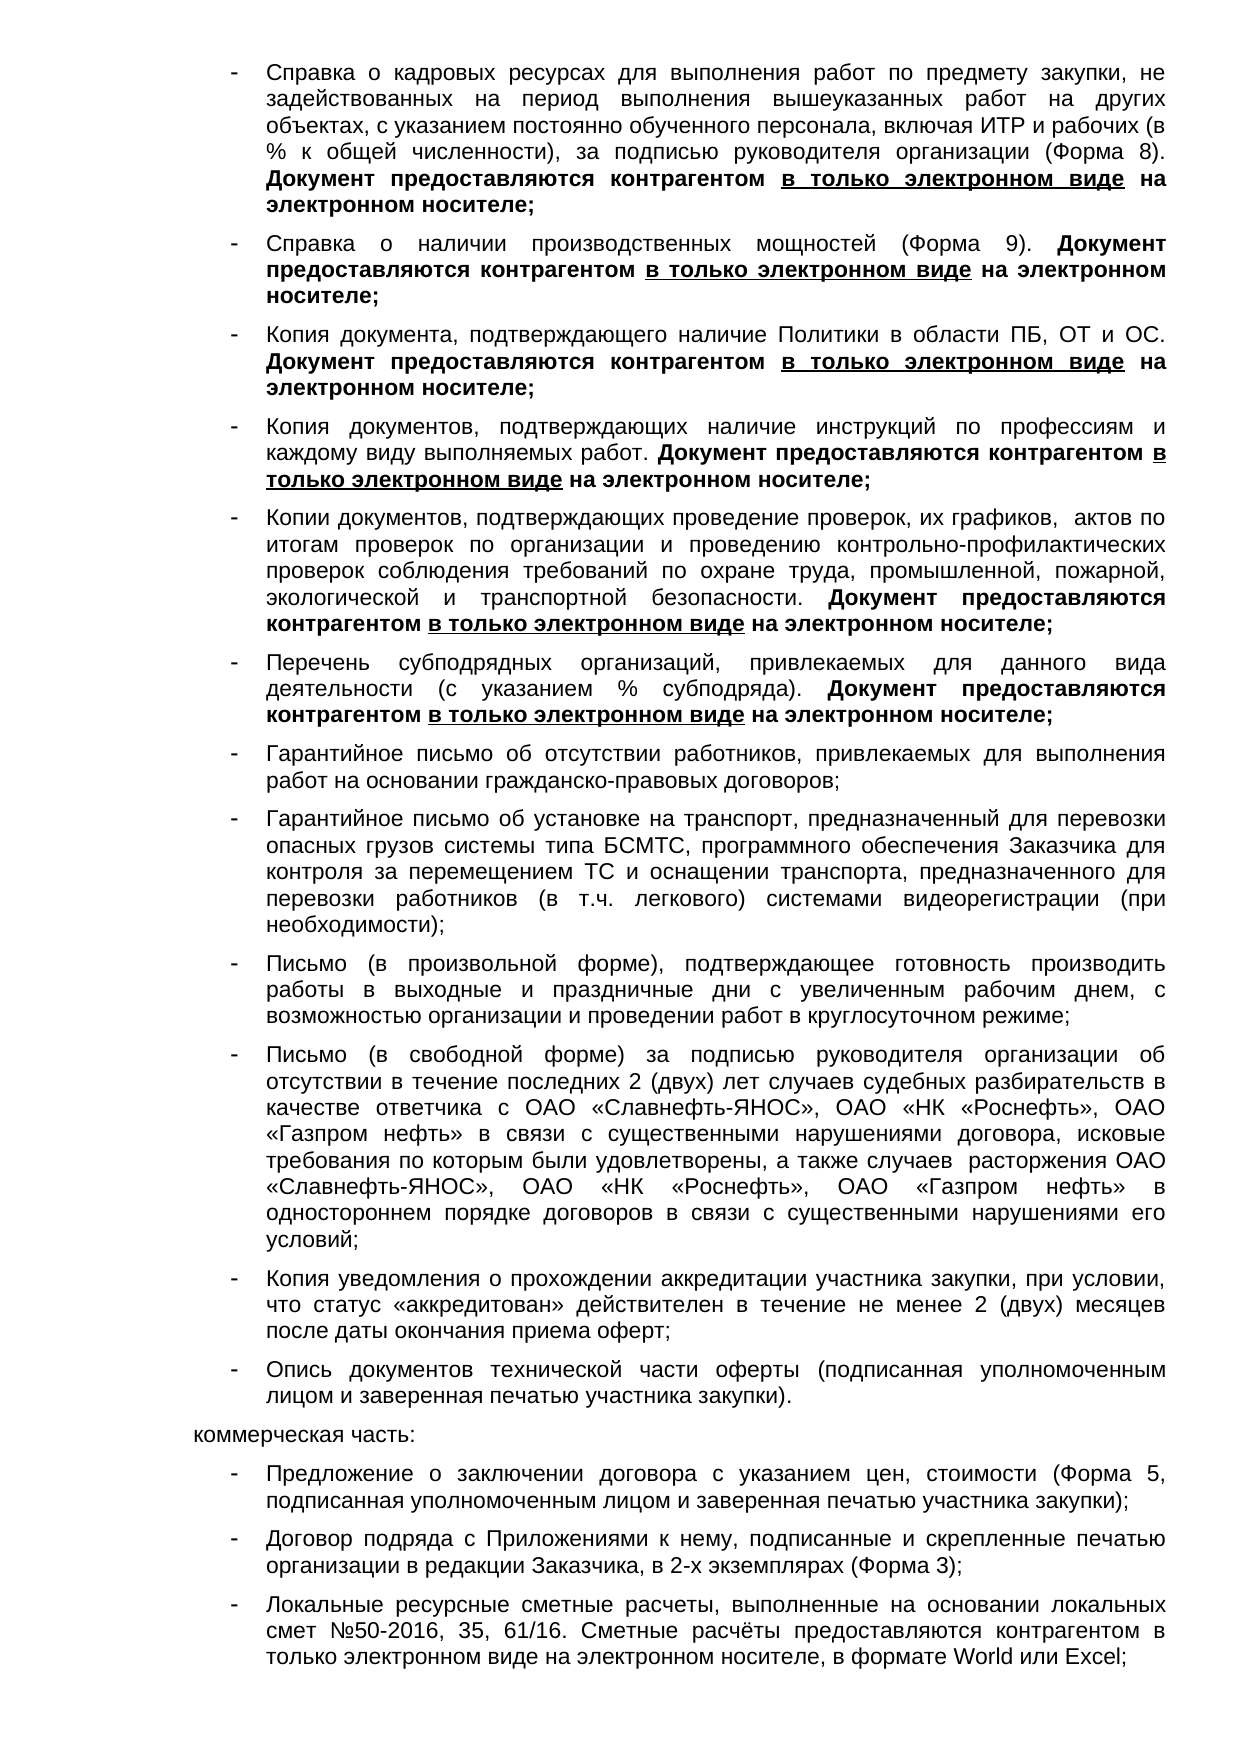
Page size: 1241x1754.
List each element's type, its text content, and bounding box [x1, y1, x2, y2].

list Договор подряда с Приложениями к нему, подписанные и скрепленные печатью организации в редакции Заказчика, в 2-х экземплярах (Форма 3); [230, 1525, 1166, 1578]
list Локальные ресурсные сметные расчеты, выполненные на основании локальных смет №50-2016, 35, 61/16. Сметные расчёты предоставляются контрагентом в только электронном виде на электронном носителе, в формате World или Excel; [230, 1591, 1166, 1670]
list Гарантийное письмо об отсутствии работников, привлекаемых для выполнения работ на основании гражданско-правовых договоров; [230, 740, 1166, 793]
list Копия документов, подтверждающих наличие инструкций по профессиям и каждому виду выполняемых работ. Документ предоставляются контрагентом в только электронном виде на электронном носителе; [230, 413, 1166, 492]
list Копии документов, подтверждающих проведение проверок, их графиков, актов по итогам проверок по организации и проведению контрольно-профилактических проверок соблюдения требований по охране труда, промышленной, пожарной, экологической и транспортной безопасности. Документ предоставляются контрагентом в только электронном виде на электронном носителе; [230, 504, 1166, 636]
list Опись документов технической части оферты (подписанная уполномоченным лицом и заверенная печатью участника закупки). [230, 1356, 1166, 1409]
list Предложение о заключении договора с указанием цен, стоимости (Форма 5, подписанная уполномоченным лицом и заверенная печатью участника закупки); [230, 1460, 1166, 1513]
text коммерческая часть: [118, 1421, 1166, 1448]
list Перечень субподрядных организаций, привлекаемых для данного вида деятельности (с указанием % субподряда). Документ предоставляются контрагентом в только электронном виде на электронном носителе; [230, 649, 1166, 728]
list Письмо (в свободной форме) за подписью руководителя организации об отсутствии в течение последних 2 (двух) лет случаев судебных разбирательств в качестве ответчика с ОАО «Славнефть-ЯНОС», ОАО «НК «Роснефть», ОАО «Газпром нефть» в связи с существенными нарушениями договора, исковые требования по которым были удовлетворены, а также случаев расторжения ОАО «Славнефть-ЯНОС», ОАО «НК «Роснефть», ОАО «Газпром нефть» в одностороннем порядке договоров в связи с существенными нарушениями его условий; [230, 1041, 1166, 1252]
list Гарантийное письмо об установке на транспорт, предназначенный для перевозки опасных грузов системы типа БСМТС, программного обеспечения Заказчика для контроля за перемещением ТС и оснащении транспорта, предназначенного для перевозки работников (в т.ч. легкового) системами видеорегистрации (при необходимости); [230, 805, 1166, 937]
list Копия документа, подтверждающего наличие Политики в области ПБ, ОТ и ОС. Документ предоставляются контрагентом в только электронном виде на электронном носителе; [230, 321, 1166, 400]
list Письмо (в произвольной форме), подтверждающее готовность производить работы в выходные и праздничные дни с увеличенным рабочим днем, с возможностью организации и проведении работ в круглосуточном режиме; [230, 950, 1166, 1029]
list Справка о наличии производственных мощностей (Форма 9). Документ предоставляются контрагентом в только электронном виде на электронном носителе; [230, 230, 1166, 309]
list Справка о кадровых ресурсах для выполнения работ по предмету закупки, не задействованных на период выполнения вышеуказанных работ на других объектах, с указанием постоянно обученного персонала, включая ИТР и рабочих (в % к общей численности), за подписью руководителя организации (Форма 8). Документ предоставляются контрагентом в только электронном виде на электронном носителе; [230, 59, 1166, 217]
list Копия уведомления о прохождении аккредитации участника закупки, при условии, что статус «аккредитован» действителен в течение не менее 2 (двух) месяцев после даты окончания приема оферт; [230, 1264, 1166, 1344]
